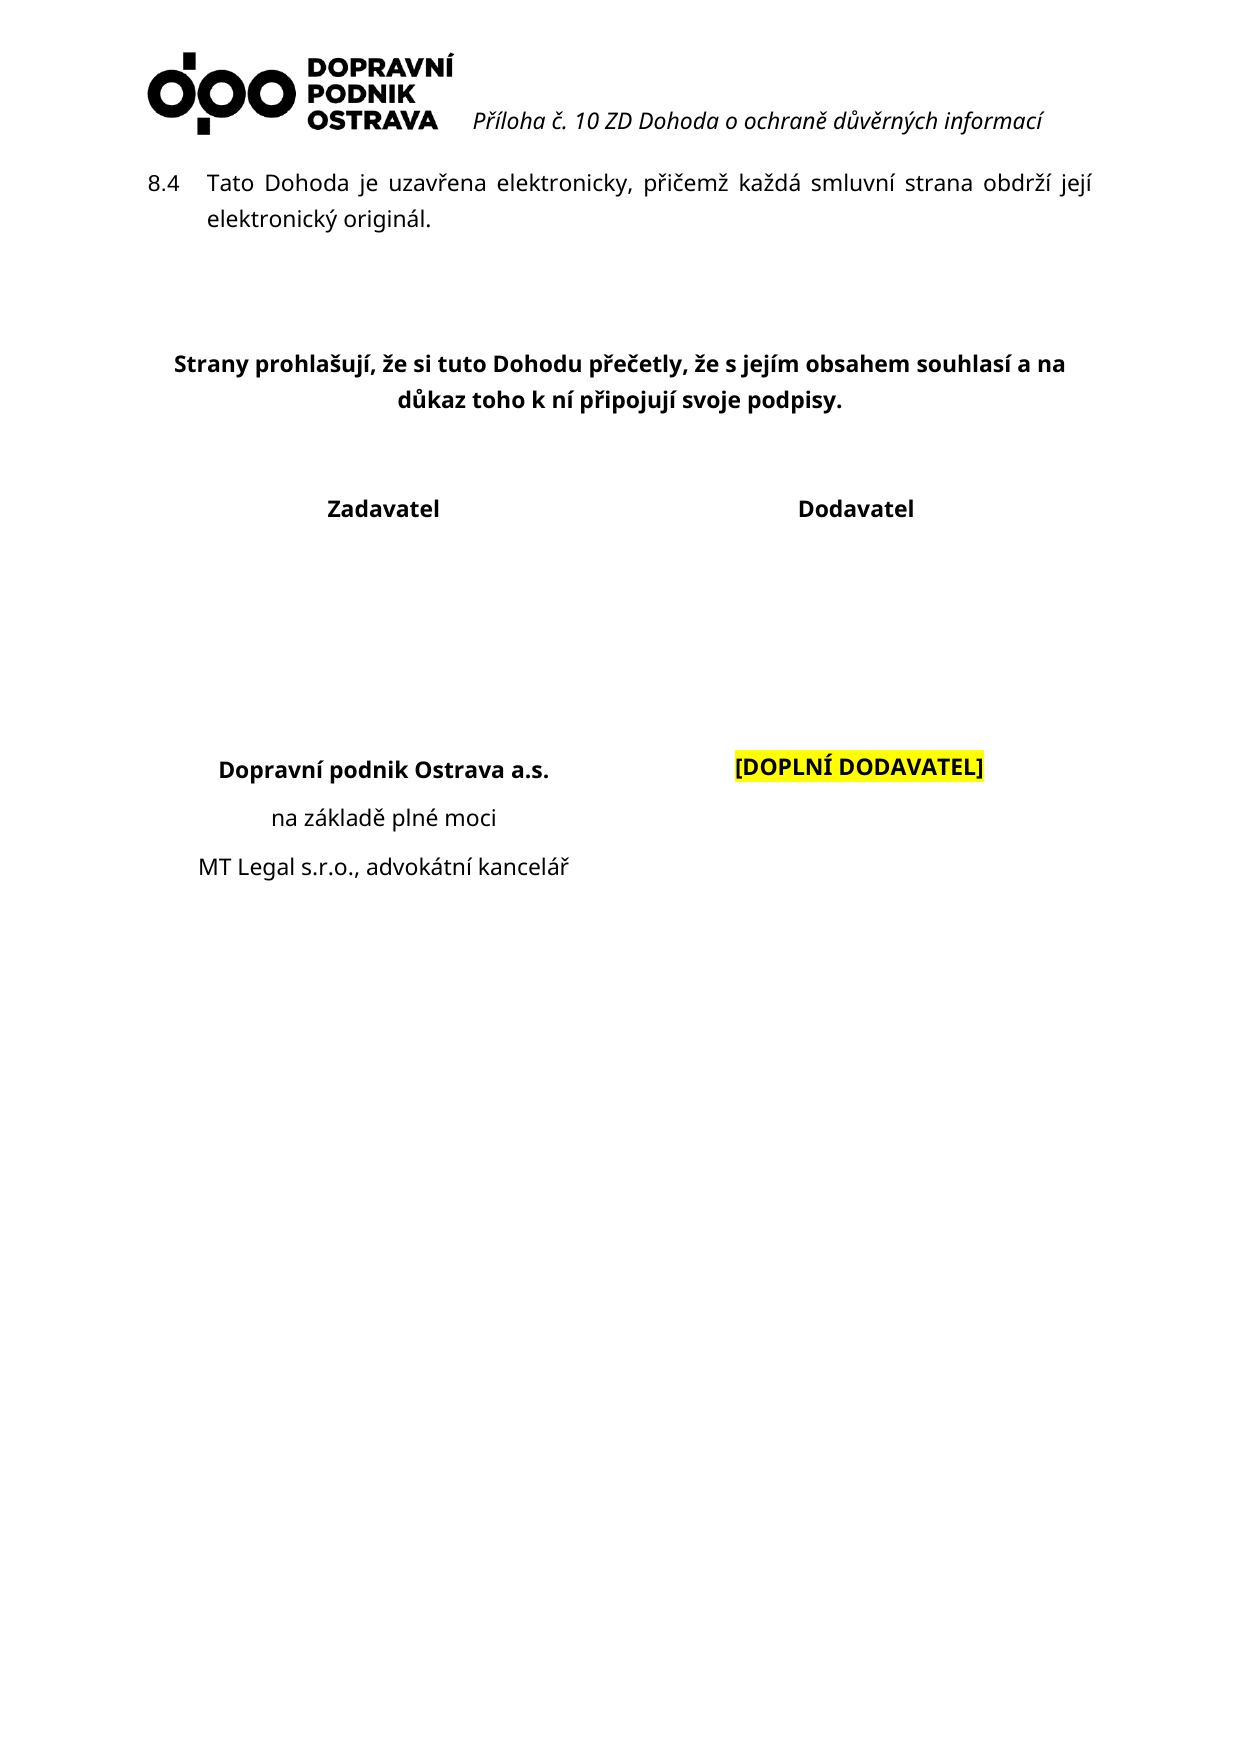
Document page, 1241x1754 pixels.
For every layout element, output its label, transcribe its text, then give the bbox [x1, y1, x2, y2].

table_header Zadavatel [148, 481, 620, 689]
table_cell Dopravní podnik Ostrava a.s. na základě plné moci MT Legal s.r.o., advokátní kancelář [148, 690, 620, 950]
table_cell [DOPLNÍ DODAVATEL] [620, 690, 1093, 950]
text Tato Dohoda je uzavřena elektronicky, přičemž každá smluvní strana obdrží její elektronický originál. [148, 167, 1093, 234]
picture [147, 52, 455, 135]
text Strany prohlašují, že si tuto Dohodu přečetly, že s jejím obsahem souhlasí a na důkaz toho k ní připojují svoje podpisy. [148, 348, 1093, 415]
table_header Dodavatel [620, 481, 1093, 689]
